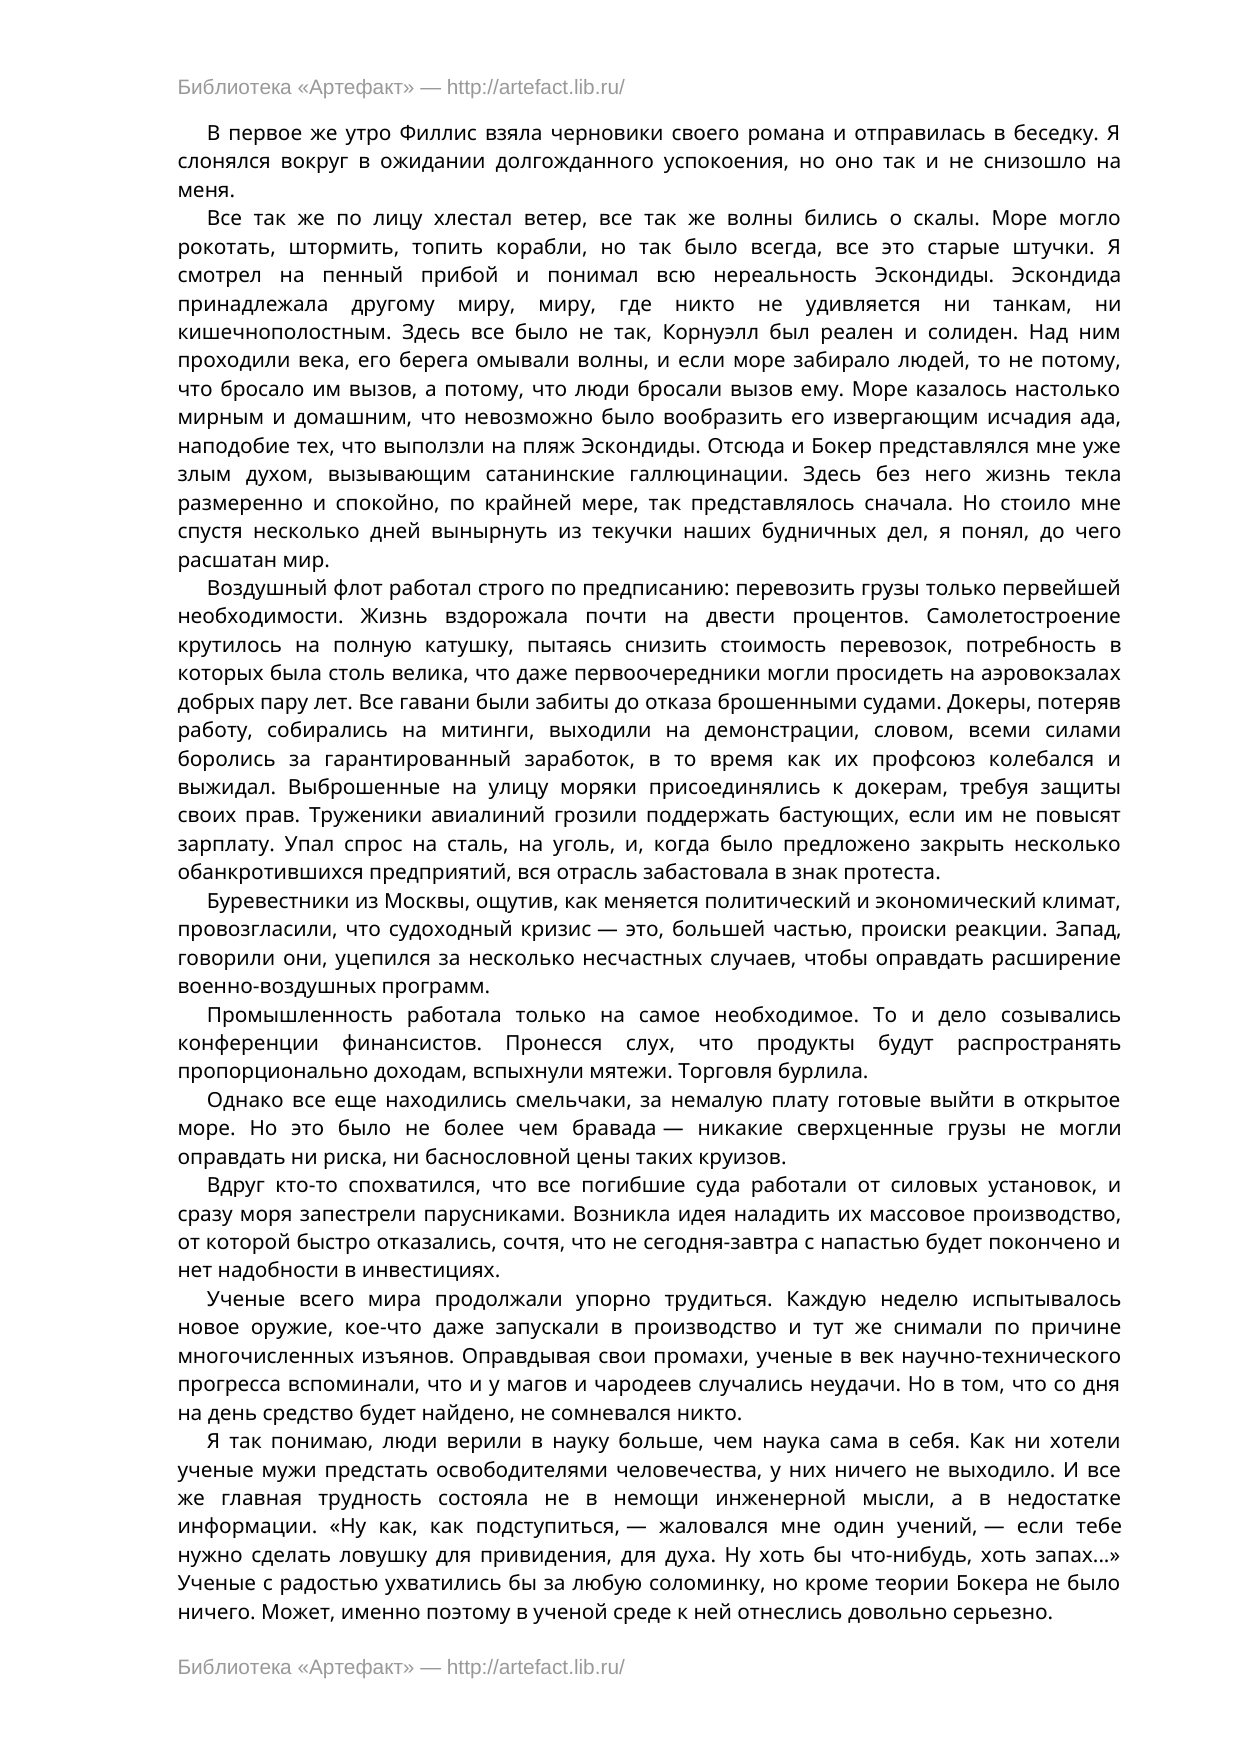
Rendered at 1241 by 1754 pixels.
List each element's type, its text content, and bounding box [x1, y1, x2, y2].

text Все так же по лицу хлестал ветер, все так же волны бились о скалы. Море могло рокотать, штормить, топить корабли, но так было всегда, все это старые штучки. Я смотрел на пенный прибой и понимал всю нереальность Эскондиды. Эскондида принадлежала другому миру, миру, где никто не удивляется ни танкам, ни кишечнополостным. Здесь все было не так, Корнуэлл был реален и солиден. Над ним проходили века, его берега омывали волны, и если море забирало людей, то не потому, что бросало им вызов, а потому, что люди бросали вызов ему. Море казалось настолько мирным и домашним, что невозможно было вообразить его извергающим исчадия ада, наподобие тех, что выползли на пляж Эскондиды. Отсюда и Бокер представлялся мне уже злым духом, вызывающим сатанинские галлюцинации. Здесь без него жизнь текла размеренно и спокойно, по крайней мере, так представлялось сначала. Но стоило мне спустя несколько дней вынырнуть из текучки наших будничных дел, я понял, до чего расшатан мир. [177, 203, 1122, 573]
text Промышленность работала только на самое необходимое. То и дело созывались конференции финансистов. Пронесся слух, что продукты будут распространять пропорционально доходам, вспыхнули мятежи. Торговля бурлила. [177, 1000, 1122, 1085]
text Я так понимаю, люди верили в науку больше, чем наука сама в себя. Как ни хотели ученые мужи предстать освободителями человечества, у них ничего не выходило. И все же главная трудность состояла не в немощи инженерной мысли, а в недостатке информации. «Ну как, как подступиться, — жаловался мне один учений, — если тебе нужно сделать ловушку для привидения, для духа. Ну хоть бы что-нибудь, хоть запах...» Ученые с радостью ухватились бы за любую соломинку, но кроме теории Бокера не было ничего. Может, именно поэтому в ученой среде к ней отнеслись довольно серьезно. [177, 1426, 1122, 1625]
text Однако все еще находились смельчаки, за немалую плату готовые выйти в открытое море. Но это было не более чем бравада — никакие сверхценные грузы не могли оправдать ни риска, ни баснословной цены таких круизов. [177, 1085, 1122, 1170]
text Ученые всего мира продолжали упорно трудиться. Каждую неделю испытывалось новое оружие, кое-что даже запускали в производство и тут же снимали по причине многочисленных изъянов. Оправдывая свои промахи, ученые в век научно-технического прогресса вспоминали, что и у магов и чародеев случались неудачи. Но в том, что со дня на день средство будет найдено, не сомневался никто. [177, 1284, 1122, 1426]
text В первое же утро Филлис взяла черновики своего романа и отправилась в беседку. Я слонялся вокруг в ожидании долгожданного успокоения, но оно так и не снизошло на меня. [177, 118, 1122, 203]
text Буревестники из Москвы, ощутив, как меняется политический и экономический климат, провозгласили, что судоходный кризис — это, большей частью, происки реакции. Запад, говорили они, уцепился за несколько несчастных случаев, чтобы оправдать расширение военно-воздушных программ. [177, 886, 1122, 1000]
text Вдруг кто-то спохватился, что все погибшие суда работали от силовых установок, и сразу моря запестрели парусниками. Возникла идея наладить их массовое производство, от которой быстро отказались, сочтя, что не сегодня-завтра с напастью будет покончено и нет надобности в инвестициях. [177, 1170, 1122, 1284]
text Воздушный флот работал строго по предписанию: перевозить грузы только первейшей необходимости. Жизнь вздорожала почти на двести процентов. Самолетостроение крутилось на полную катушку, пытаясь снизить стоимость перевозок, потребность в которых была столь велика, что даже первоочередники могли просидеть на аэровокзалах добрых пару лет. Все гавани были забиты до отказа брошенными судами. Докеры, потеряв работу, собирались на митинги, выходили на демонстрации, словом, всеми силами боролись за гарантированный заработок, в то время как их профсоюз колебался и выжидал. Выброшенные на улицу моряки присоединялись к докерам, требуя защиты своих прав. Труженики авиалиний грозили поддержать бастующих, если им не повысят зарплату. Упал спрос на сталь, на уголь, и, когда было предложено закрыть несколько обанкротившихся предприятий, вся отрасль забастовала в знак протеста. [177, 573, 1122, 886]
